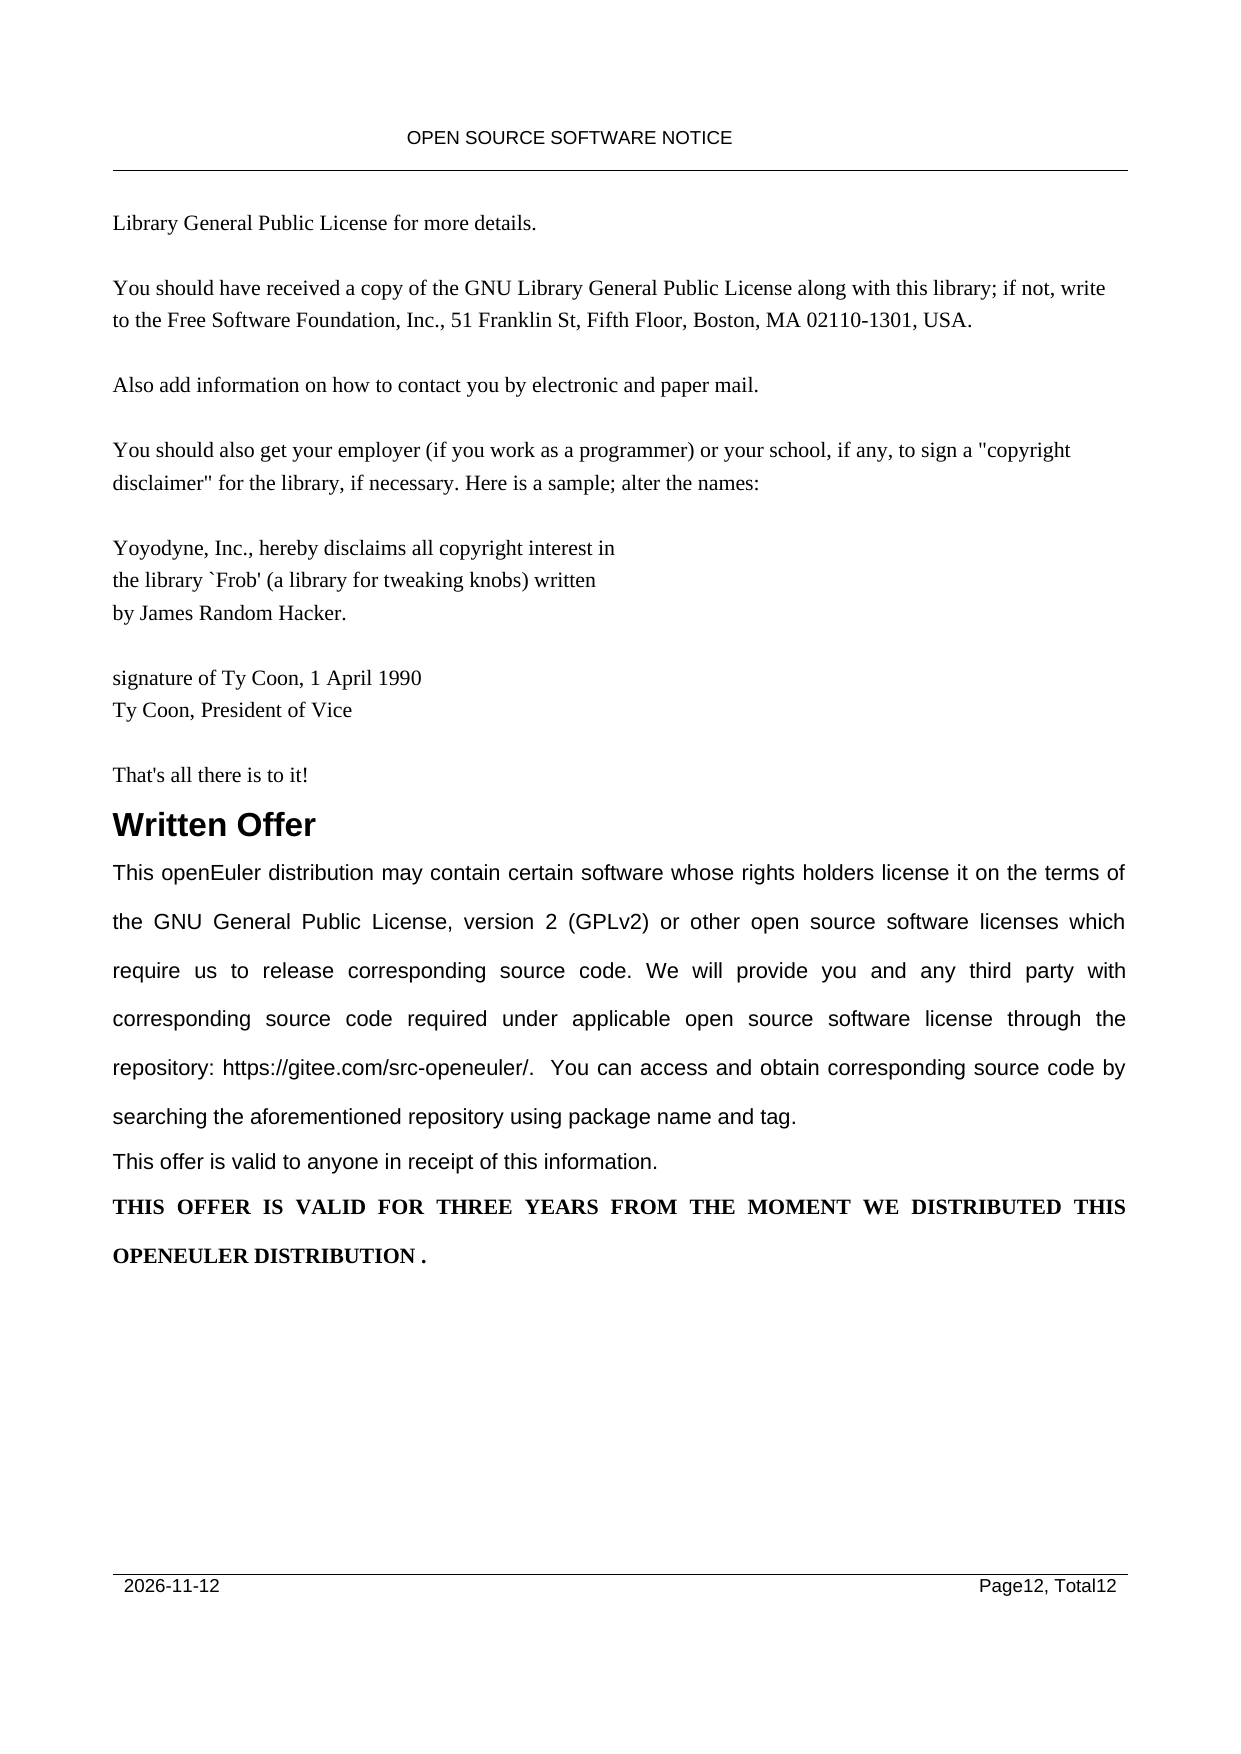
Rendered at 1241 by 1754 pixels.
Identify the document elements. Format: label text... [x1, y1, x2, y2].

text Written Offer [112, 791, 1128, 856]
text This openEuler distribution may contain certain software whose rights holders license it on the terms of the GNU General Public License, version 2 (GPLv2) or other open source software licenses which require us to release corresponding source code. We will provide you and any third party with corresponding source code required under applicable open source software license through the repository: https://gitee.com/src-openeuler/. You can access and obtain corresponding source code by searching the aforementioned repository using package name and tag. [112, 856, 1128, 1133]
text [112, 206, 1128, 791]
text THIS OFFER IS VALID FOR THREE YEARS FROM THE MOMENT WE DISTRIBUTED THIS OPENEULER DISTRIBUTION . [112, 1190, 1128, 1272]
text This offer is valid to anyone in receipt of this information. [112, 1145, 1128, 1178]
